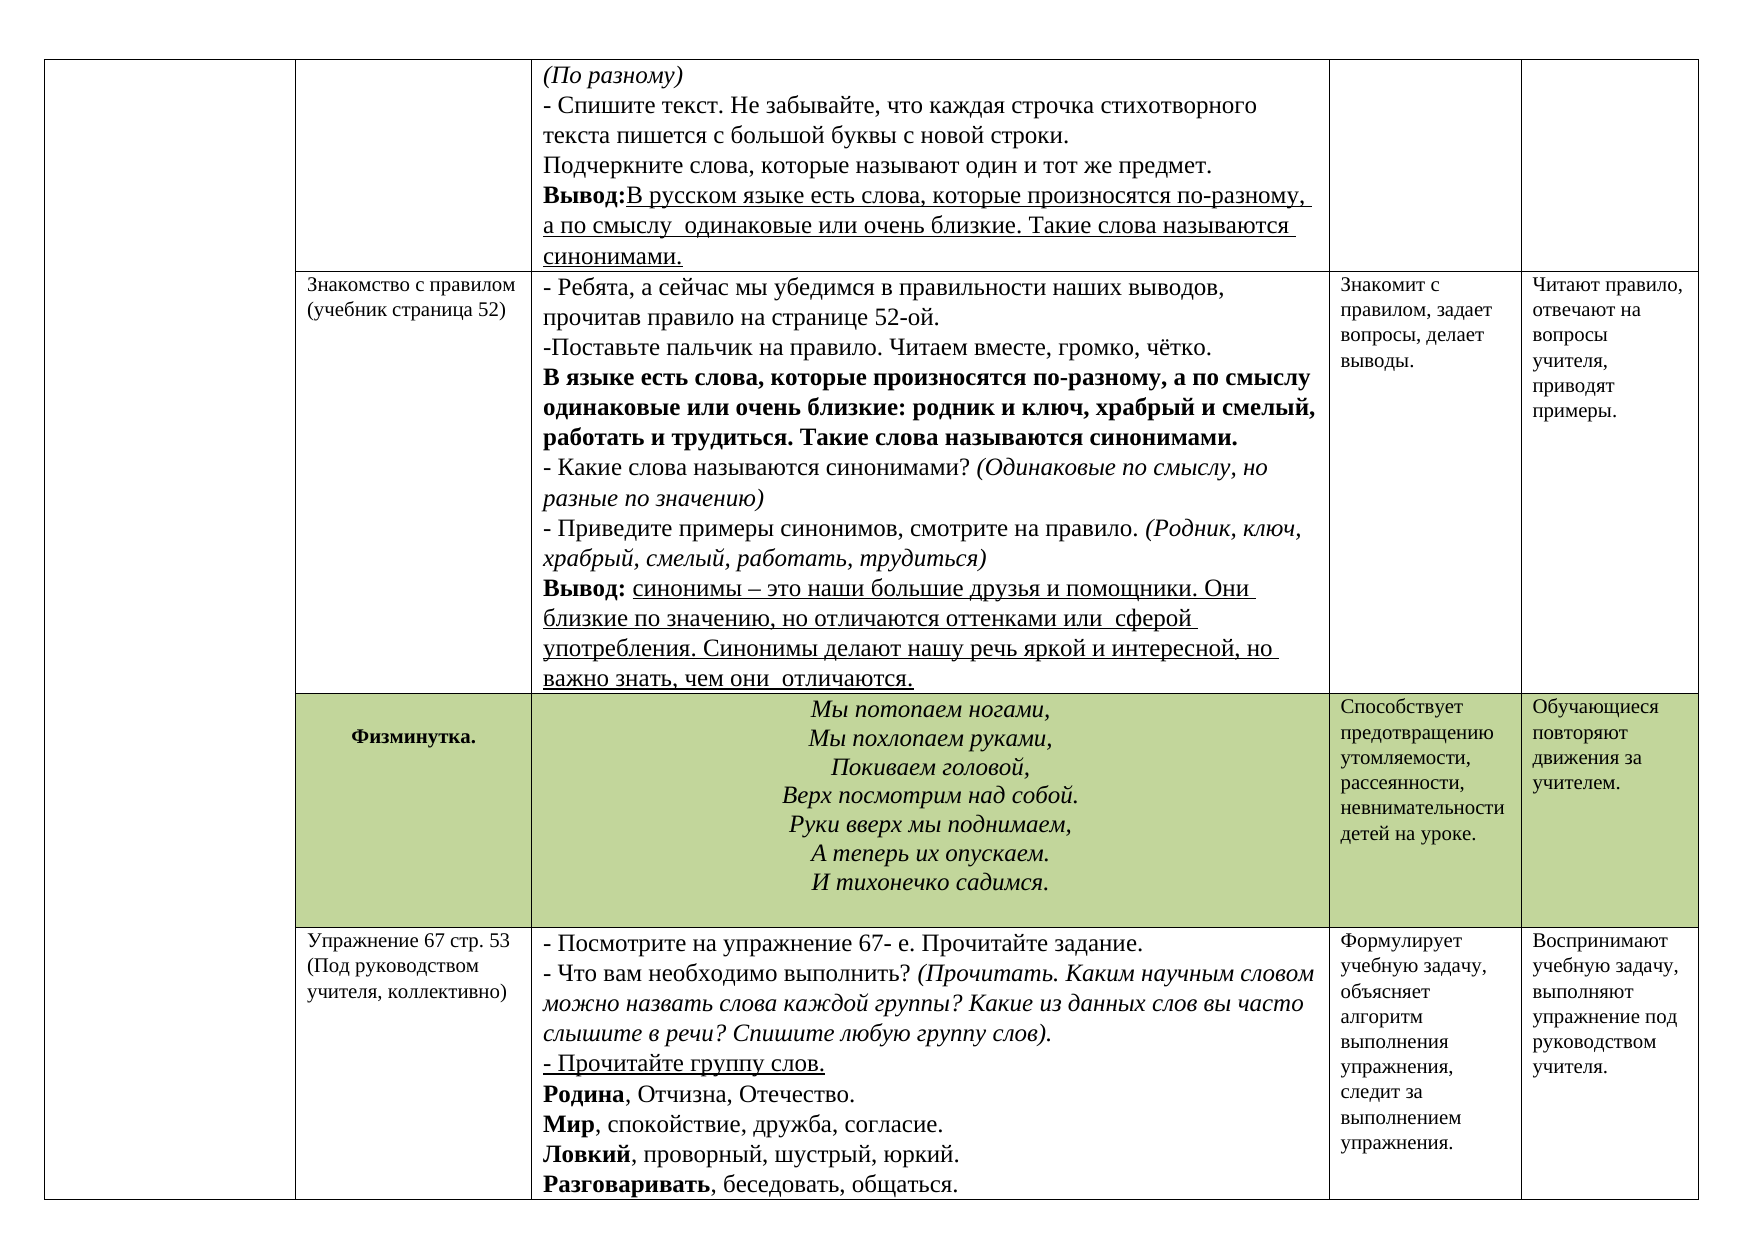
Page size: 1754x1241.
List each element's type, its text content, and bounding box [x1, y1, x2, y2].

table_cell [1522, 928, 1698, 1199]
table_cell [532, 928, 1329, 1199]
table_cell Обучающиеся повторяют движения за учителем. [1522, 694, 1698, 927]
table_cell Способствует предотвращению утомляемости, рассеянности, невнимательности детей на уроке. [1330, 694, 1521, 927]
table_cell - Ребята, а сейчас мы убедимся в правильности наших выводов, прочитав правило на странице 52-ой. -Поставьте пальчик на правило. Читаем вместе, громко, чётко. В языке есть слова, которые произносятся по-разному, а по смыслу одинаковые или очень близкие: родник и ключ, храбрый и смелый, работать и трудиться. Такие слова называются синонимами. - Какие слова называются синонимами? (Одинаковые по смыслу, но разные по значению) - Приведите примеры синонимов, смотрите на правило. (Родник, ключ, храбрый, смелый, работать, трудиться) Вывод: синонимы – это наши большие друзья и помощники. Они близкие по значению, но отличаются оттенками или сферой употребления. Синонимы делают нашу речь яркой и интересной, но важно знать, чем они отличаются. [532, 272, 1329, 693]
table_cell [296, 60, 531, 271]
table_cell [45, 60, 295, 1199]
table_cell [1330, 60, 1521, 271]
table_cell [1522, 60, 1698, 271]
table_cell Мы потопаем ногами, Мы похлопаем руками, Покиваем головой, Верх посмотрим над собой. Руки вверх мы поднимаем, А теперь их опускаем. И тихонечко садимся. [532, 694, 1329, 927]
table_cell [1330, 928, 1521, 1199]
table_cell Читают правило, отвечают на вопросы учителя, приводят примеры. [1522, 272, 1698, 693]
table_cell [532, 60, 1329, 271]
table_cell Физминутка. [296, 694, 531, 927]
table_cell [296, 928, 531, 1199]
table_cell Знакомство с правилом (учебник страница 52) [296, 272, 531, 693]
table_cell Знакомит с правилом, задает вопросы, делает выводы. [1330, 272, 1521, 693]
